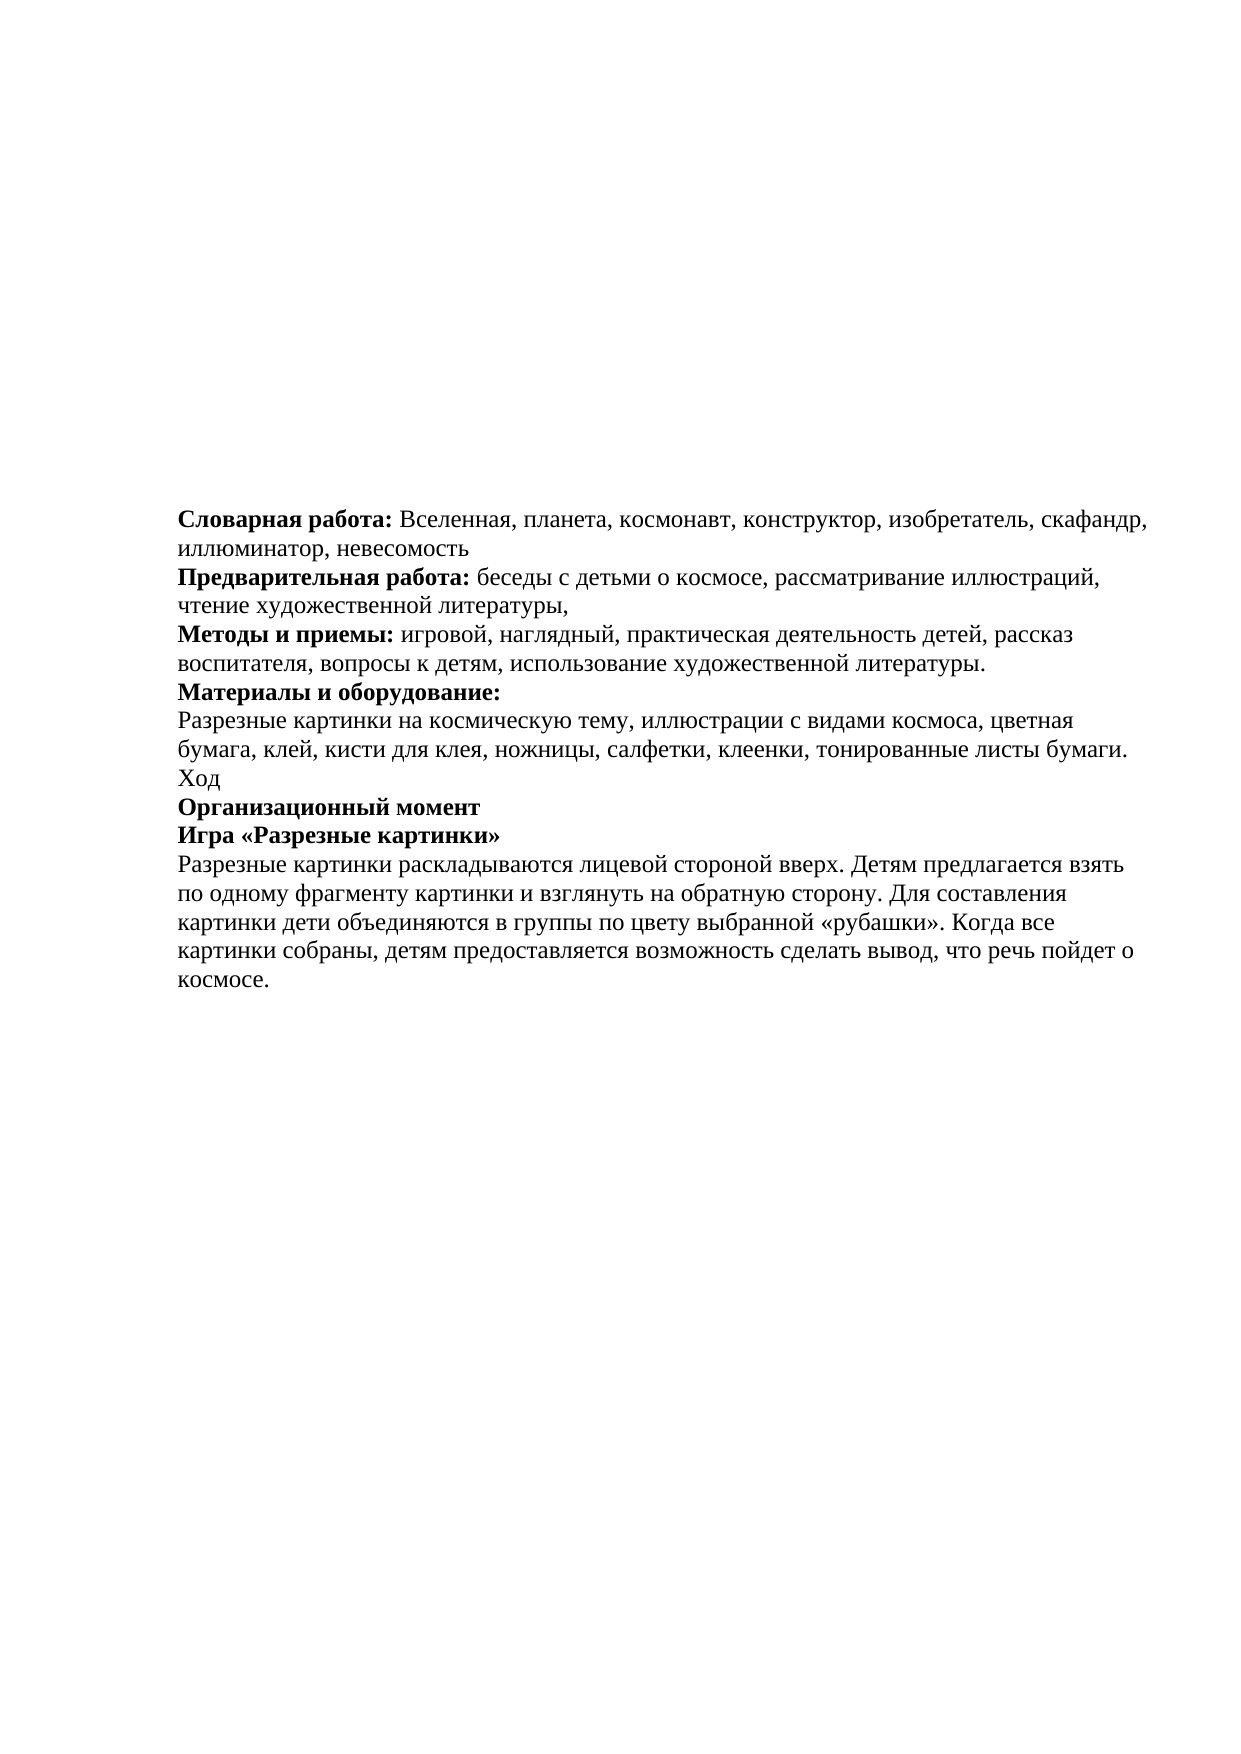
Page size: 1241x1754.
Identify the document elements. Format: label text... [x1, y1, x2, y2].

text Словарная работа: Вселенная, планета, космонавт, конструктор, изобретатель, скафандр, иллюминатор, невесомость Предварительная работа: беседы с детьми о космосе, рассматривание иллюстраций, чтение художественной литературы, [177, 504, 1152, 619]
text Методы и приемы: игровой, наглядный, практическая деятельность детей, рассказ воспитателя, вопросы к детям, использование художественной литературы. Материалы и оборудование: Разрезные картинки на космическую тему, иллюстрации с видами космоса, цветная бумага, клей, кисти для клея, ножницы, салфетки, клеенки, тонированные листы бумаги. [177, 619, 1152, 763]
text Ход [177, 763, 1152, 792]
text Организационный момент Игра «Разрезные картинки» Разрезные картинки раскладываются лицевой стороной вверх. Детям предлагается взять по одному фрагменту картинки и взглянуть на обратную сторону. Для составления картинки дети объединяются в группы по цвету выбранной «рубашки». Когда все картинки собраны, детям предоставляется возможность сделать вывод, что речь пойдет о космосе. [177, 792, 1152, 1050]
